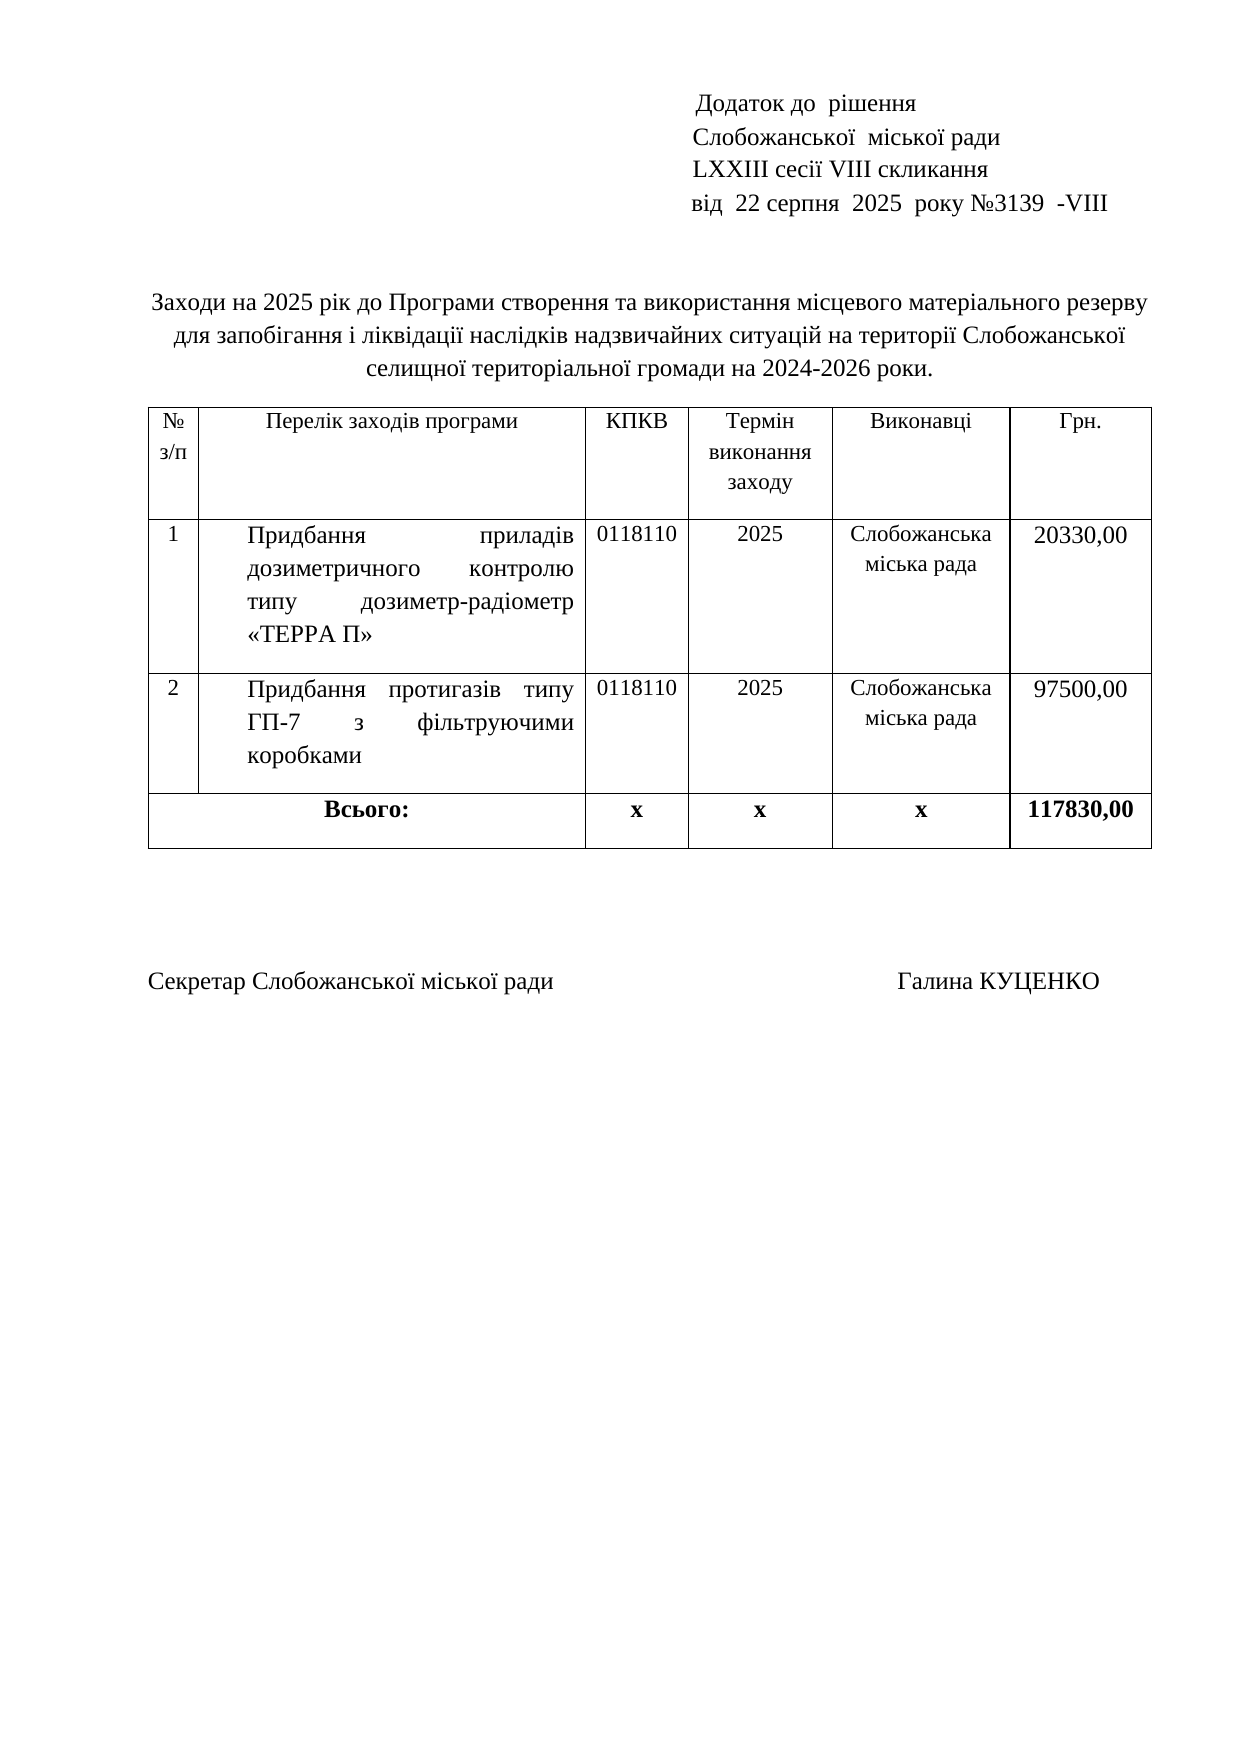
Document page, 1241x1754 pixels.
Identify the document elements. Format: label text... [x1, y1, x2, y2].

table_header КПКВ [586, 408, 688, 519]
table_cell 2025 [689, 674, 832, 793]
table_cell 1 [149, 520, 198, 673]
table_cell 97500,00 [1011, 674, 1151, 793]
table_cell Придбання протигазів типу ГП-7 з фільтруючими коробками [199, 674, 585, 793]
table_cell 117830,00 [1011, 794, 1151, 848]
text LХХІІІ сесії VІІІ скликання [148, 154, 1152, 183]
table_header Перелік заходів програми [199, 408, 585, 519]
table_cell х [586, 794, 688, 848]
table_header Виконавці [833, 408, 1009, 519]
table_cell 0118110 [586, 520, 688, 673]
table_cell Придбання приладів дозиметричного контролю типу дозиметр-радіометр «ТЕРРА П» [199, 520, 585, 673]
text Додаток до рішення [148, 88, 1152, 117]
table_cell 2025 [689, 520, 832, 673]
table_cell 2 [149, 674, 198, 793]
text від 22 серпня 2025 року №3139 -VІІІ [148, 188, 1152, 216]
table_cell 20330,00 [1011, 520, 1151, 673]
table_cell Слобожанська міська рада [833, 674, 1009, 793]
text Секретар Слобожанської міської ради Галина КУЦЕНКО [148, 966, 1152, 994]
table_cell х [833, 794, 1009, 848]
table_header Термін виконання заходу [689, 408, 832, 519]
table_header Грн. [1011, 408, 1151, 519]
table_cell х [689, 794, 832, 848]
text Заходи на 2025 рік до Програми створення та використання місцевого матеріального резерву для запобігання і ліквідації наслідків надзвичайних ситуацій на території Слобожанської селищної територіальної громади на 2024-2026 роки. [148, 287, 1152, 381]
text Слобожанської міської ради [148, 122, 1152, 150]
table_cell Всього: [149, 794, 585, 848]
table_cell Слобожанська міська рада [833, 520, 1009, 673]
table_cell 0118110 [586, 674, 688, 793]
table_header № з/п [149, 408, 198, 519]
